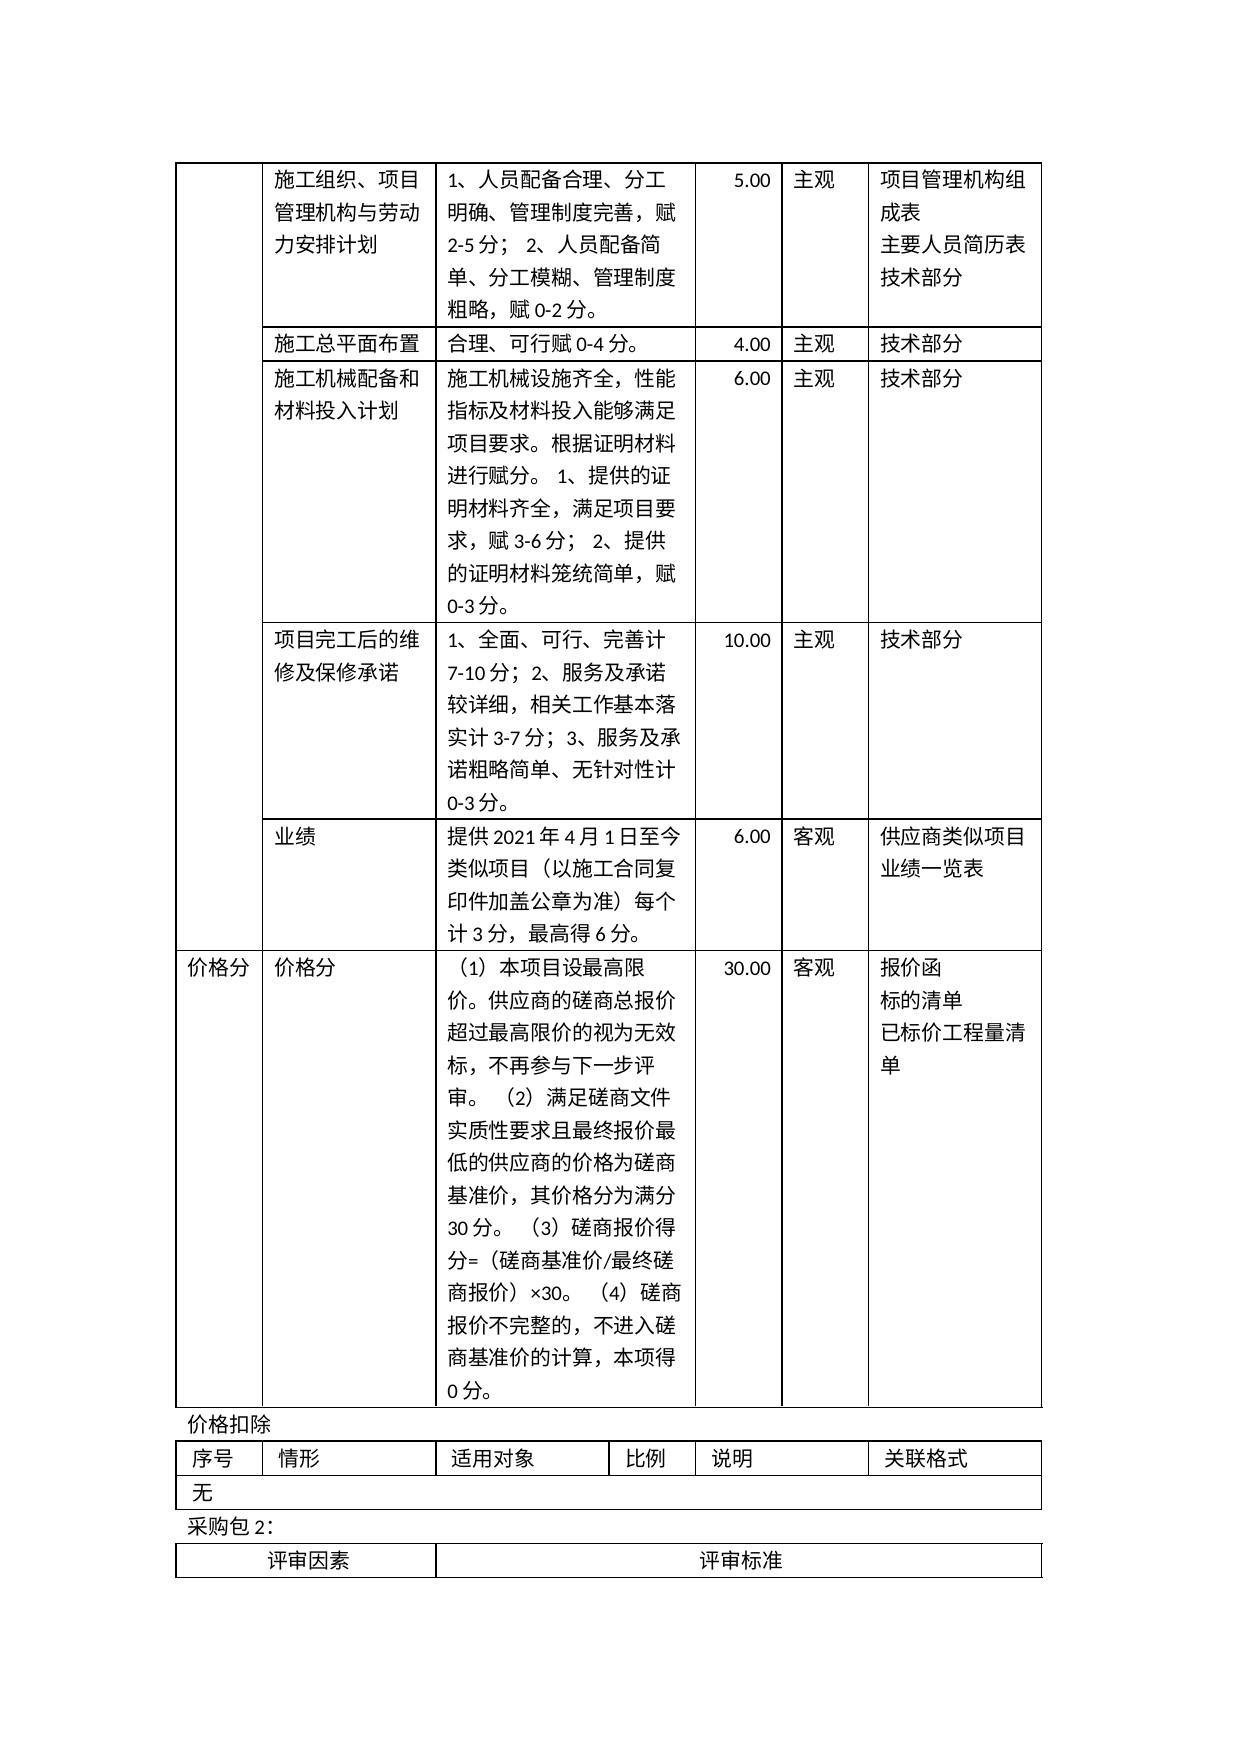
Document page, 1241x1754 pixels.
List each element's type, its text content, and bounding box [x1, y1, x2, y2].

text 采购包2： [187, 1510, 1053, 1543]
table_header 比例 [610, 1442, 695, 1474]
table_cell （1）本项目设最高限价。供应商的磋商总报价超过最高限价的视为无效标，不再参与下一步评审。 （2）满足磋商文件实质性要求且最终报价最低的供应商的价格为磋商基准价，其价格分为满分30分。 （3）磋商报价得分=（磋商基准价/最终磋商报价）×30。 （4）磋商报价不完整的，不进入磋商基准价的计算，本项得0分。 [437, 951, 695, 1406]
table_cell 6.00 [696, 362, 781, 622]
table_cell 技术部分 [869, 328, 1041, 360]
table_cell 施工机械配备和材料投入计划 [263, 362, 435, 622]
table_cell 主观 [783, 362, 868, 622]
table_header 适用对象 [437, 1442, 608, 1474]
table_cell 项目管理机构组成表 主要人员简历表 技术部分 [869, 164, 1041, 326]
table_cell 主观 [783, 164, 868, 326]
table_cell 业绩 [263, 820, 435, 950]
table_header 说明 [696, 1442, 868, 1474]
table_cell 10.00 [696, 623, 781, 818]
table_header 关联格式 [869, 1442, 1041, 1474]
table_cell 施工机械设施齐全，性能指标及材料投入能够满足项目要求。根据证明材料进行赋分。 1、提供的证明材料齐全，满足项目要求，赋3-6分； 2、提供的证明材料笼统简单，赋0-3分。 [437, 362, 695, 622]
table_header 评审标准 [437, 1544, 1041, 1577]
table_cell 30.00 [696, 951, 781, 1406]
table_cell 5.00 [696, 164, 781, 326]
table_cell 4.00 [696, 328, 781, 360]
table_cell 项目完工后的维修及保修承诺 [263, 623, 435, 818]
table_cell 报价函 标的清单 已标价工程量清单 [869, 951, 1041, 1406]
text 价格扣除 [187, 1408, 1053, 1440]
table_cell 提供2021年4月1日至今类似项目（以施工合同复印件加盖公章为准）每个计3分，最高得6分。 [437, 820, 695, 950]
table_cell 客观 [783, 820, 868, 950]
table_header 序号 [177, 1442, 262, 1474]
table_cell 6.00 [696, 820, 781, 950]
table_cell 施工组织、项目管理机构与劳动力安排计划 [263, 164, 435, 326]
table_cell 主观 [783, 623, 868, 818]
table_cell 技术部分 [869, 362, 1041, 622]
table_cell 无 [177, 1476, 1041, 1508]
table_cell 合理、可行赋0-4分。 [437, 328, 695, 360]
table_cell 1、人员配备合理、分工明确、管理制度完善，赋2-5分； 2、人员配备简单、分工模糊、管理制度粗略，赋0-2分。 [437, 164, 695, 326]
table_cell 供应商类似项目业绩一览表 [869, 820, 1041, 950]
table_cell 客观 [783, 951, 868, 1406]
table_cell 技术部分 [869, 623, 1041, 818]
table_cell 价格分 [263, 951, 435, 1406]
table_header 情形 [263, 1442, 435, 1474]
table_cell 价格分 [177, 951, 262, 1406]
table_cell 施工总平面布置 [263, 328, 435, 360]
table_cell 1、全面、可行、完善计7-10分；2、服务及承诺较详细，相关工作基本落实计3-7分；3、服务及承诺粗略简单、无针对性计0-3分。 [437, 623, 695, 818]
table_cell 主观 [783, 328, 868, 360]
table_header 评审因素 [177, 1544, 435, 1577]
